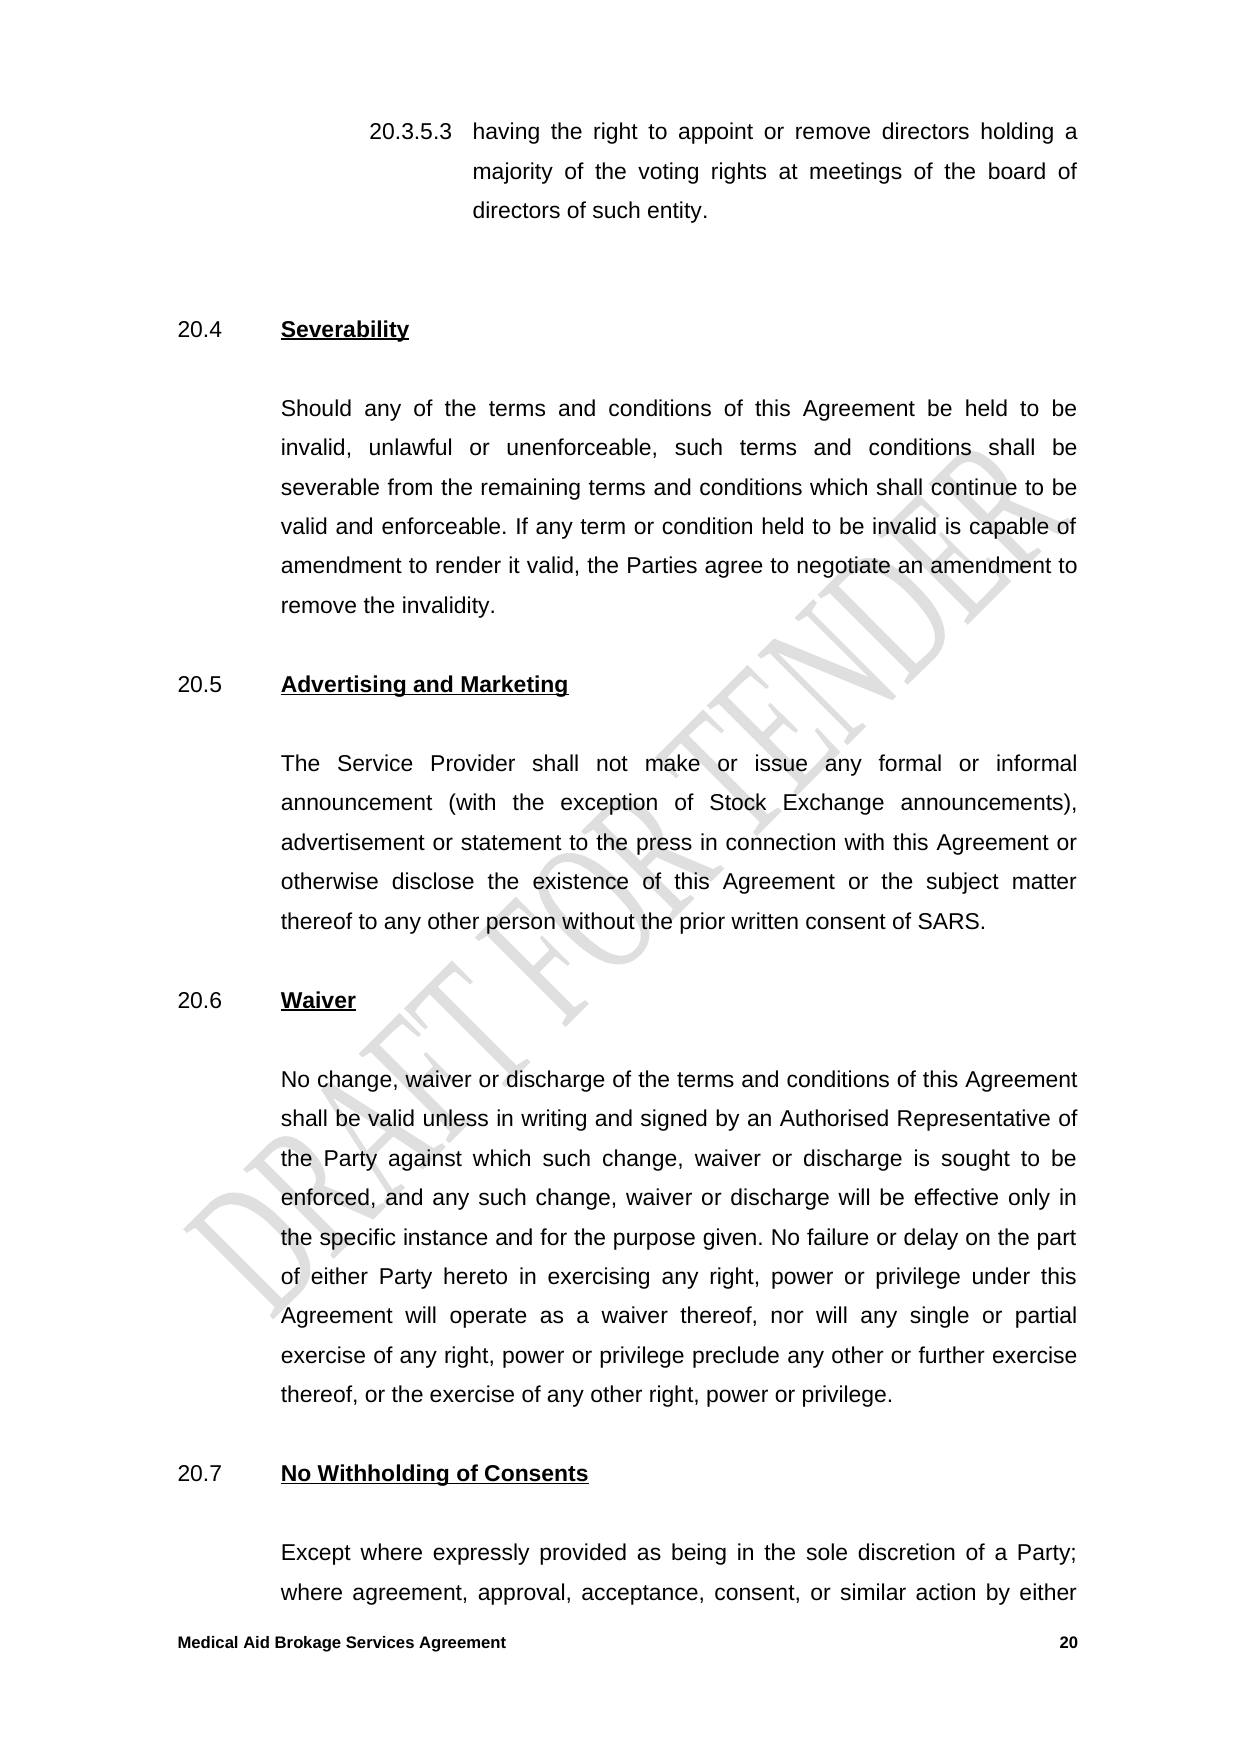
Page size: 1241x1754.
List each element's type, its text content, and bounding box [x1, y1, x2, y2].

list Advertising and Marketing [177, 671, 1078, 697]
list No Withholding of Consents [177, 1460, 1078, 1487]
list The Service Provider shall not make or issue any formal or informal announcement (with the exception of Stock Exchange announcements), advertisement or statement to the press in connection with this Agreement or otherwise disclose the existence of this Agreement or the subject matter thereof to any other person without the prior written consent of SARS. [281, 750, 1078, 934]
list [281, 1539, 1078, 1605]
list Waiver [177, 987, 1078, 1013]
list having the right to appoint or remove directors holding a majority of the voting rights at meetings of the board of directors of such entity. [369, 118, 1078, 223]
list Should any of the terms and conditions of this Agreement be held to be invalid, unlawful or unenforceable, such terms and conditions shall be severable from the remaining terms and conditions which shall continue to be valid and enforceable. If any term or condition held to be invalid is capable of amendment to render it valid, the Parties agree to negotiate an amendment to remove the invalidity. [281, 394, 1078, 618]
list Severability [177, 316, 1078, 342]
list No change, waiver or discharge of the terms and conditions of this Agreement shall be valid unless in writing and signed by an Authorised Representative of the Party against which such change, waiver or discharge is sought to be enforced, and any such change, waiver or discharge will be effective only in the specific instance and for the purpose given. No failure or delay on the part of either Party hereto in exercising any right, power or privilege under this Agreement will operate as a waiver thereof, nor will any single or partial exercise of any right, power or privilege preclude any other or further exercise thereof, or the exercise of any other right, power or privilege. [281, 1066, 1078, 1408]
